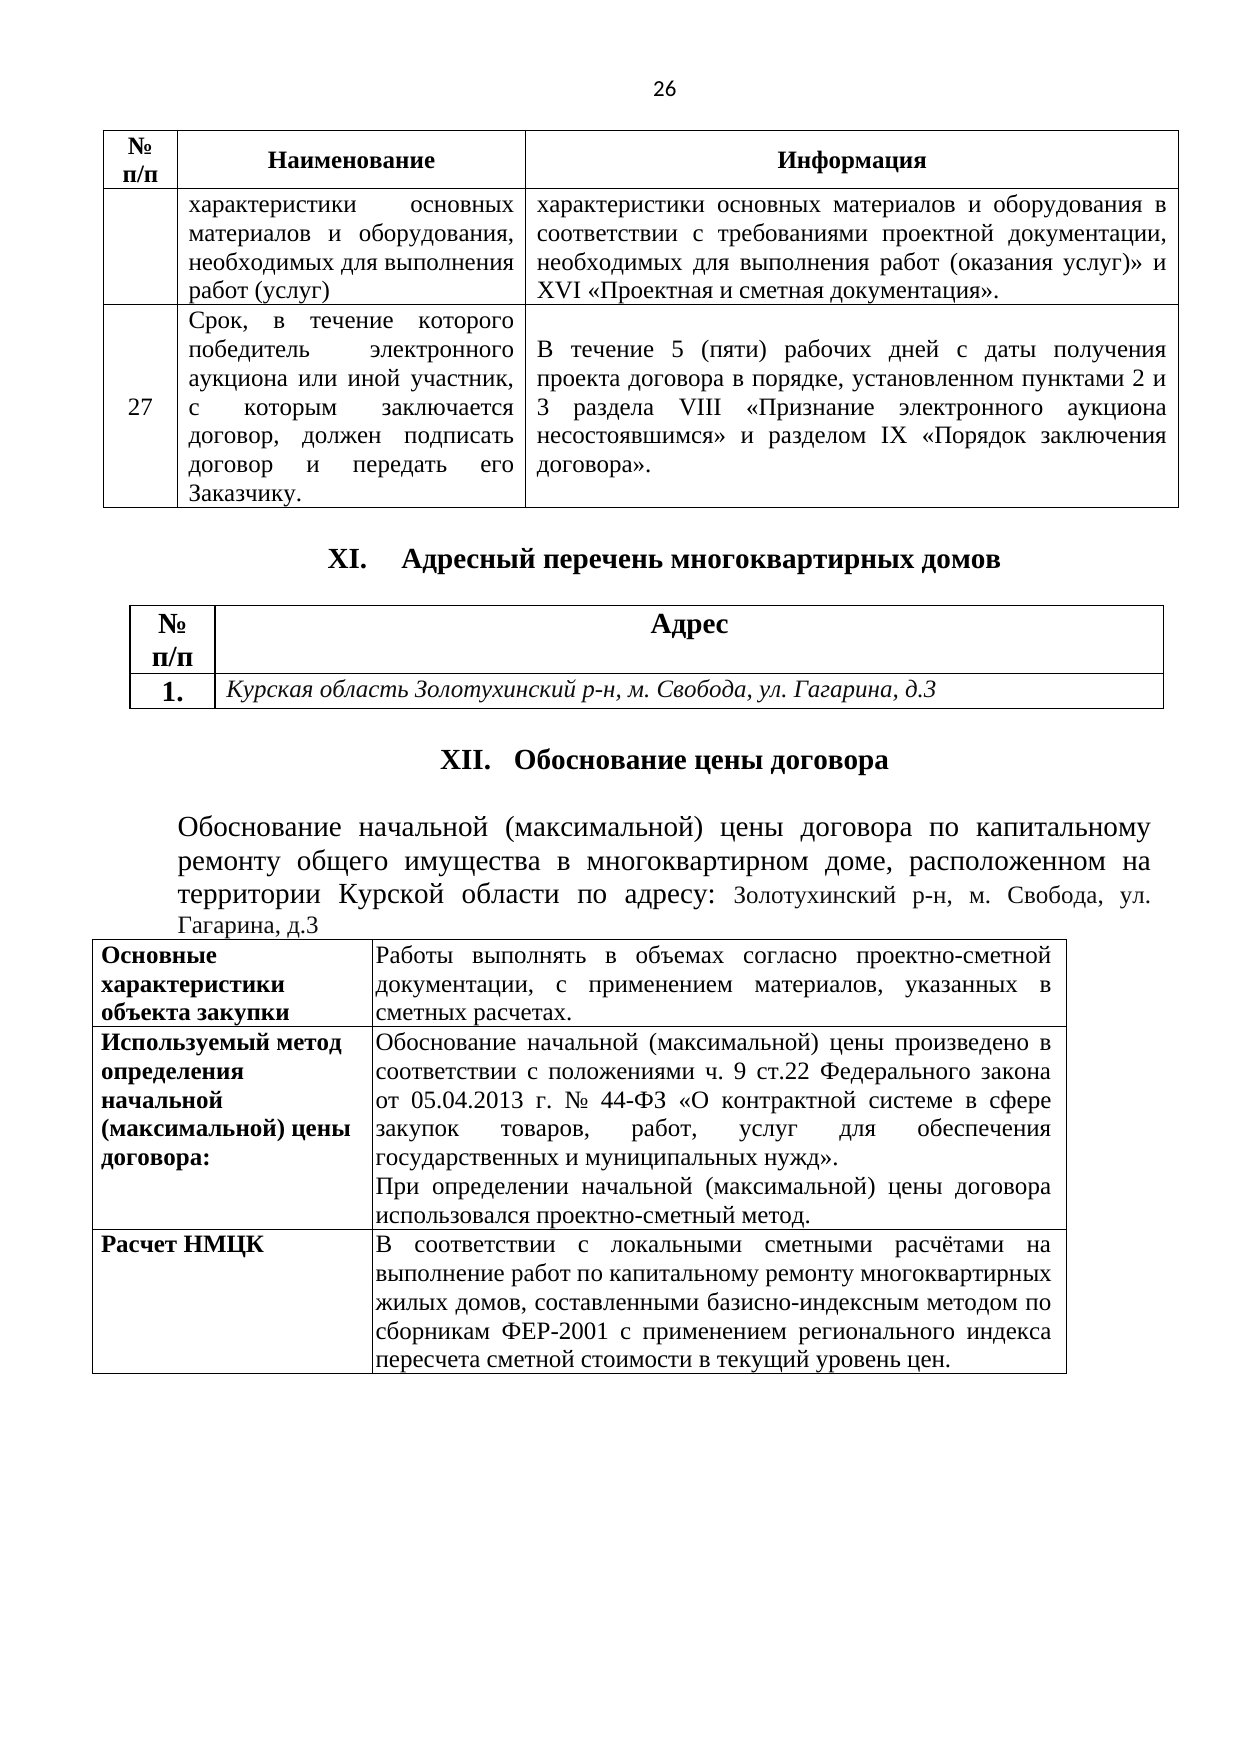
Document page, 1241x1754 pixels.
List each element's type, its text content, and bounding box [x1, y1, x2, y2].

table_cell Расчет НМЦК [93, 1230, 372, 1373]
table_header № п/п [131, 606, 214, 673]
list Адресный перечень многоквартирных домов [177, 541, 1152, 575]
table_header Информация [526, 131, 1178, 188]
table_cell Курская область Золотухинский р-н, м. Свобода, ул. Гагарина, д.3 [216, 674, 1163, 708]
table_cell В течение 5 (пяти) рабочих дней с даты получения проекта договора в порядке, установленном пунктами 2 и 3 раздела VIII «Признание электронного аукциона несостоявшимся» и разделом IX «Порядок заключения договора». [526, 305, 1178, 507]
table_cell 1. [131, 674, 214, 708]
table_cell Используемый метод определения начальной (максимальной) цены договора: [93, 1027, 372, 1228]
list Обоснование цены договора [177, 742, 1152, 776]
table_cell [526, 189, 1178, 304]
table_header Работы выполнять в объемах согласно проектно-сметной документации, с применением материалов, указанных в сметных расчетах. [373, 940, 1066, 1026]
table_header Наименование [178, 131, 525, 188]
table_cell 26 [104, 189, 177, 304]
table_header Адрес [216, 606, 1163, 673]
table_cell 27 [104, 305, 177, 507]
table_cell В соответствии с локальными сметными расчётами на выполнение работ по капитальному ремонту многоквартирных жилых домов, составленными базисно-индексным методом по сборникам ФЕР-2001 с применением регионального индекса пересчета сметной стоимости в текущий уровень цен. [373, 1230, 1066, 1373]
table_cell Срок, в течение которого победитель электронного аукциона или иной участник, с которым заключается договор, должен подписать договор и передать его Заказчику. [178, 305, 525, 507]
table_header № п/п [104, 131, 177, 188]
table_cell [178, 189, 525, 304]
table_header Основные характеристики объекта закупки [93, 940, 372, 1026]
text Обоснование начальной (максимальной) цены договора по капитальному ремонту общего имущества в многоквартирном доме, расположенном на территории Курской области по адресу: Золотухинский р-н, м. Свобода, ул. Гагарина, д.3 [177, 809, 1152, 939]
table_cell Обоснование начальной (максимальной) цены произведено в соответствии с положениями ч. 9 ст.22 Федерального закона от 05.04.2013 г. № 44-ФЗ «О контрактной системе в сфере закупок товаров, работ, услуг для обеспечения государственных и муниципальных нужд». При определении начальной (максимальной) цены договора использовался проектно-сметный метод. [373, 1027, 1066, 1228]
